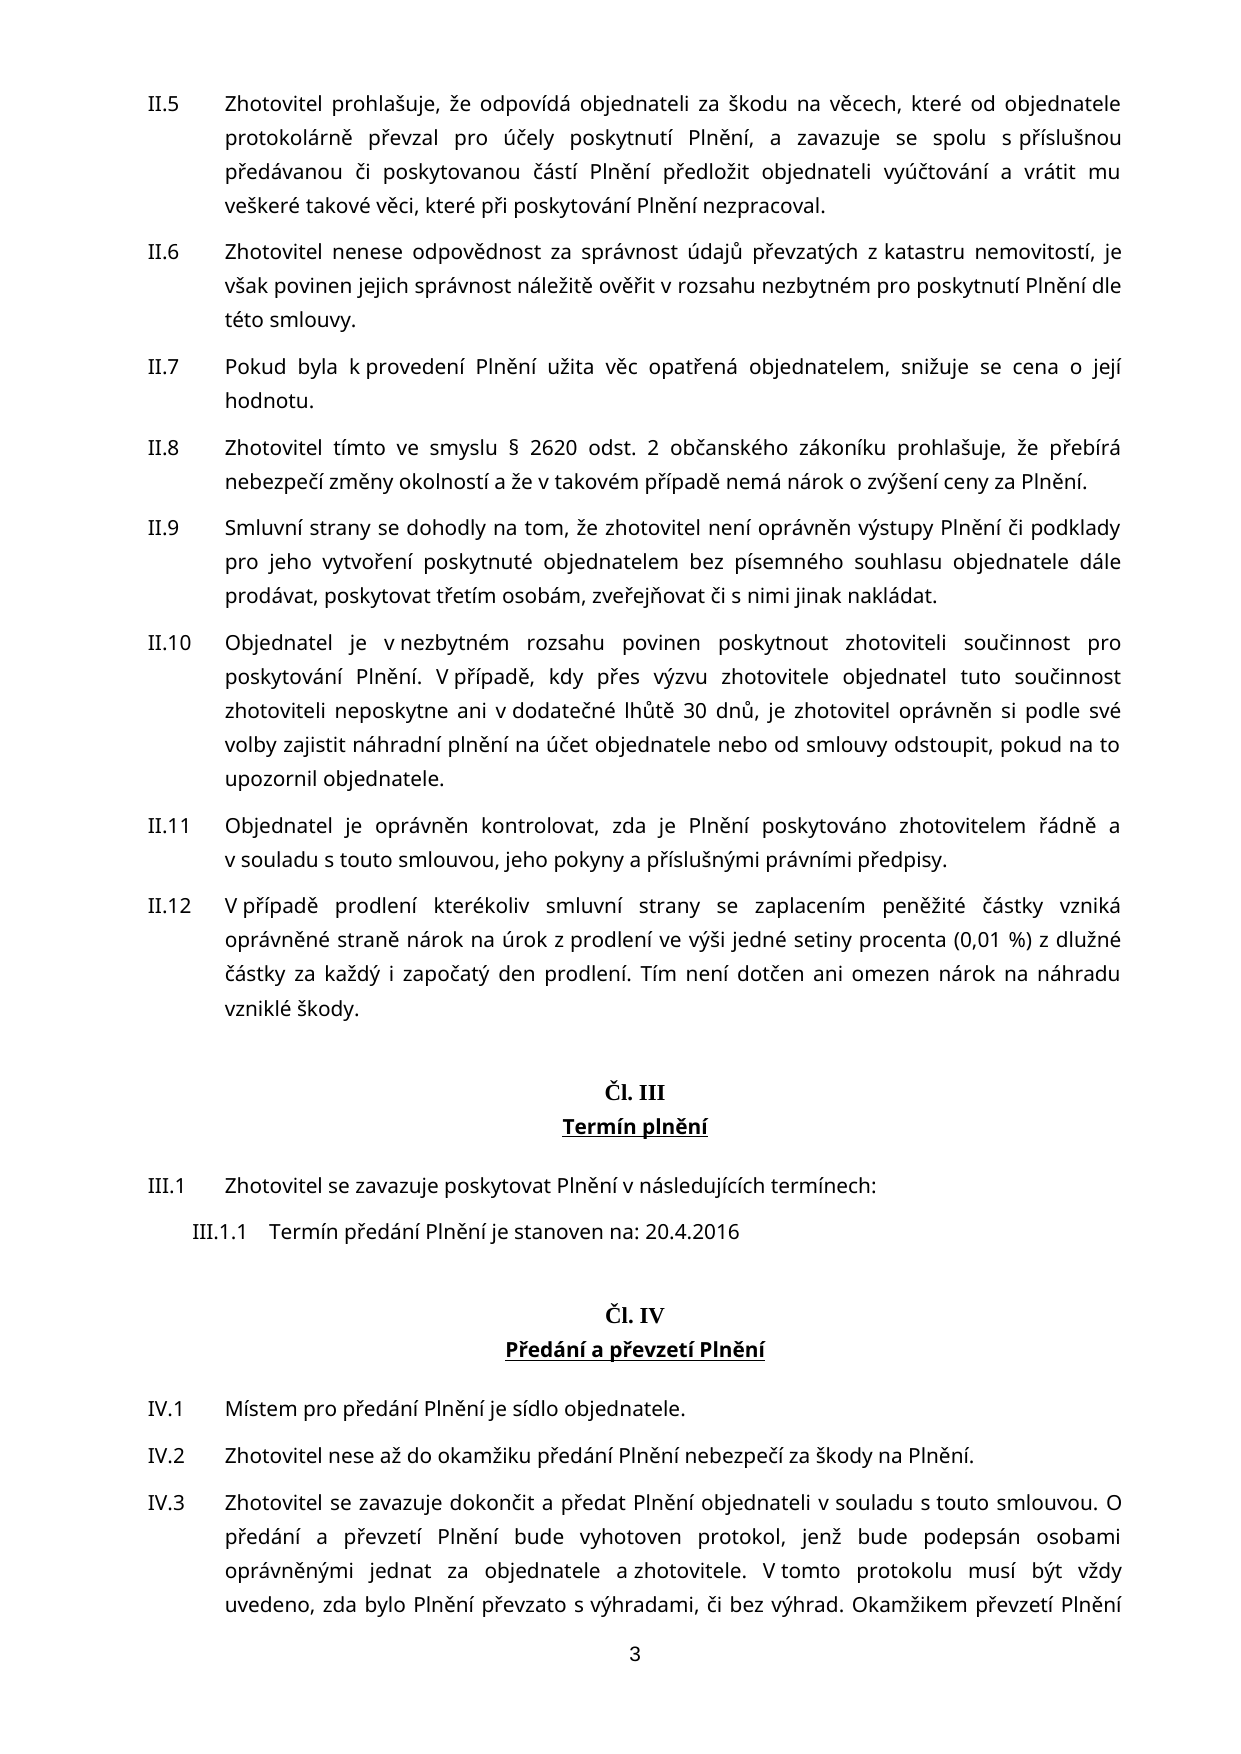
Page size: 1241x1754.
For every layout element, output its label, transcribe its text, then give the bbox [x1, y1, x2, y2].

list Smluvní strany se dohodly na tom, že zhotovitel není oprávněn výstupy Plnění či podklady pro jeho vytvoření poskytnuté objednatelem bez písemného souhlasu objednatele dále prodávat, poskytovat třetím osobám, zveřejňovat či s nimi jinak nakládat. [148, 513, 1122, 610]
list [148, 1488, 1122, 1618]
list Termín předání Plnění je stanoven na: 20.4.2016 [192, 1217, 1122, 1246]
list Zhotovitel se zavazuje poskytovat Plnění v následujících termínech: [148, 1171, 1122, 1199]
list Zhotovitel nenese odpovědnost za správnost údajů převzatých z katastru nemovitostí, je však povinen jejich správnost náležitě ověřit v rozsahu nezbytném pro poskytnutí Plnění dle této smlouvy. [148, 237, 1122, 334]
text Předání a převzetí Plnění [148, 1301, 1122, 1364]
list Objednatel je v nezbytném rozsahu povinen poskytnout zhotoviteli součinnost pro poskytování Plnění. V případě, kdy přes výzvu zhotovitele objednatel tuto součinnost zhotoviteli neposkytne ani v dodatečné lhůtě 30 dnů, je zhotovitel oprávněn si podle své volby zajistit náhradní plnění na účet objednatele nebo od smlouvy odstoupit, pokud na to upozornil objednatele. [148, 628, 1122, 793]
list Pokud byla k provedení Plnění užita věc opatřená objednatelem, snižuje se cena o její hodnotu. [148, 352, 1122, 414]
list Zhotovitel tímto ve smyslu § 2620 odst. 2 občanského zákoníku prohlašuje, že přebírá nebezpečí změny okolností a že v takovém případě nemá nárok o zvýšení ceny za Plnění. [148, 433, 1122, 495]
list Objednatel je oprávněn kontrolovat, zda je Plnění poskytováno zhotovitelem řádně a v souladu s touto smlouvou, jeho pokyny a příslušnými právními předpisy. [148, 811, 1122, 873]
list V případě prodlení kterékoliv smluvní strany se zaplacením peněžité částky vzniká oprávněné straně nárok na úrok z prodlení ve výši jedné setiny procenta (0,01 %) z dlužné částky za každý i započatý den prodlení. Tím není dotčen ani omezen nárok na náhradu vzniklé škody. [148, 891, 1122, 1022]
list Zhotovitel prohlašuje, že odpovídá objednateli za škodu na věcech, které od objednatele protokolárně převzal pro účely poskytnutí Plnění, a zavazuje se spolu s příslušnou předávanou či poskytovanou částí Plnění předložit objednateli vyúčtování a vrátit mu veškeré takové věci, které při poskytování Plnění nezpracoval. [148, 89, 1122, 219]
list Zhotovitel nese až do okamžiku předání Plnění nebezpečí za škody na Plnění. [148, 1441, 1122, 1469]
list Místem pro předání Plnění je sídlo objednatele. [148, 1394, 1122, 1423]
text Termín plnění [148, 1078, 1122, 1140]
